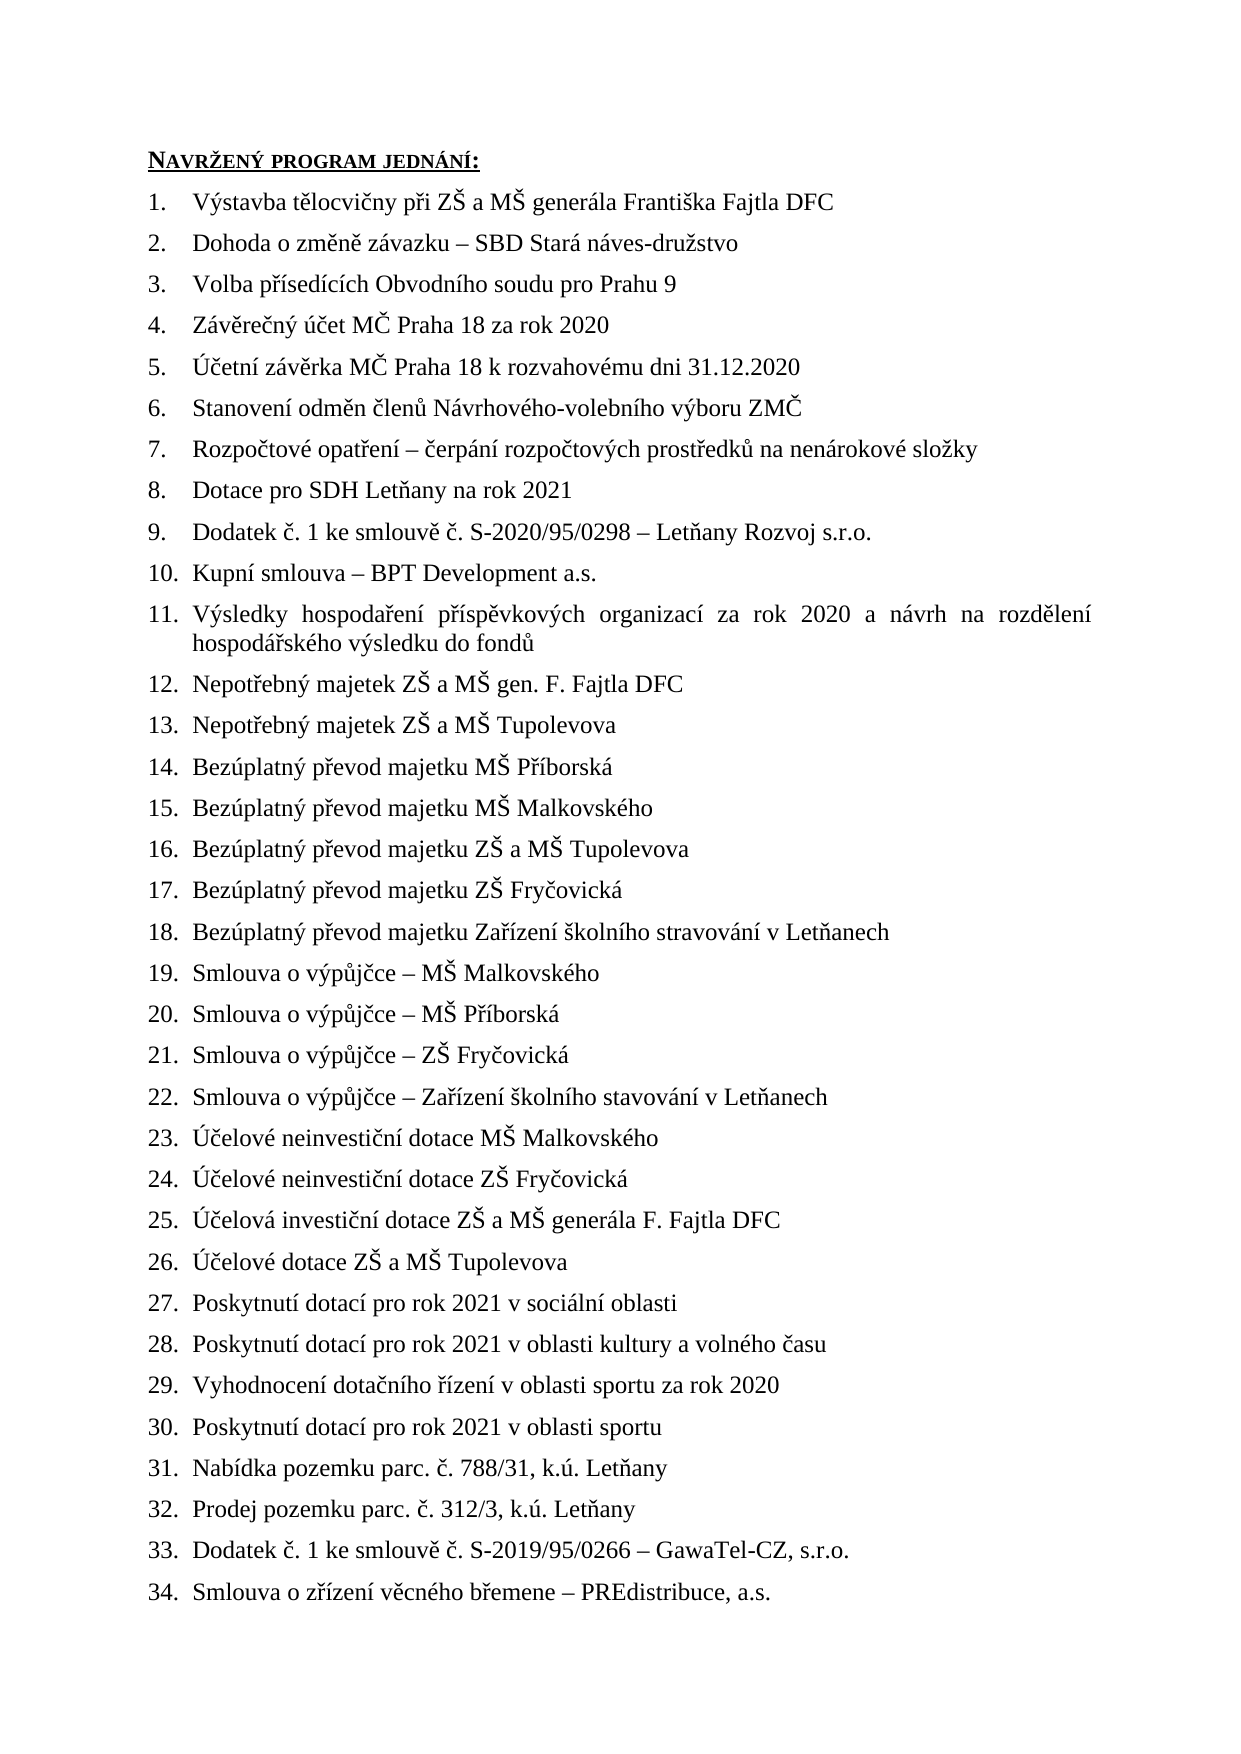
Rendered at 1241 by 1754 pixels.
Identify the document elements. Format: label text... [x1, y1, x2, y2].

list Poskytnutí dotací pro rok 2021 v oblasti sportu [148, 1412, 1093, 1440]
list Bezúplatný převod majetku ZŠ a MŠ Tupolevova [148, 834, 1093, 863]
list Účelová investiční dotace ZŠ a MŠ generála F. Fajtla DFC [148, 1205, 1093, 1234]
list Smlouva o zřízení věcného břemene – PREdistribuce, a.s. [148, 1577, 1093, 1605]
list Rozpočtové opatření – čerpání rozpočtových prostředků na nenárokové složky [148, 434, 1093, 463]
subtitle Volba přísedících Obvodního soudu pro Prahu 9 [148, 269, 1093, 298]
subtitle Nabídka pozemku parc. č. 788/31, k.ú. Letňany [148, 1453, 1093, 1482]
list Dohoda o změně závazku – SBD Stará náves-družstvo [148, 228, 1093, 257]
subtitle Závěrečný účet MČ Praha 18 za rok 2020 [148, 310, 1093, 339]
list Účelové dotace ZŠ a MŠ Tupolevova [148, 1247, 1093, 1275]
subtitle Dotace pro SDH Letňany na rok 2021 [148, 475, 1093, 504]
list Bezúplatný převod majetku MŠ Malkovského [148, 793, 1093, 822]
subtitle Stanovení odměn členů Návrhového-volebního výboru ZMČ [148, 393, 1093, 422]
list Výstavba tělocvičny při ZŠ a MŠ generála Františka Fajtla DFC [148, 187, 1093, 215]
subtitle Vyhodnocení dotačního řízení v oblasti sportu za rok 2020 [148, 1370, 1093, 1399]
subtitle Prodej pozemku parc. č. 312/3, k.ú. Letňany [148, 1494, 1093, 1523]
list Nepotřebný majetek ZŠ a MŠ gen. F. Fajtla DFC [148, 669, 1093, 698]
list Smlouva o výpůjčce – Zařízení školního stavování v Letňanech [148, 1082, 1093, 1110]
list Účelové neinvestiční dotace ZŠ Fryčovická [148, 1164, 1093, 1193]
list Nepotřebný majetek ZŠ a MŠ Tupolevova [148, 710, 1093, 739]
list Smlouva o výpůjčce – ZŠ Fryčovická [148, 1040, 1093, 1069]
subtitle Výsledky hospodaření příspěvkových organizací za rok 2020 a návrh na rozdělení hospodářského výsledku do fondů [148, 599, 1093, 657]
list Poskytnutí dotací pro rok 2021 v oblasti kultury a volného času [148, 1329, 1093, 1358]
list Smlouva o výpůjčce – MŠ Příborská [148, 999, 1093, 1028]
subtitle Účetní závěrka MČ Praha 18 k rozvahovému dni 31.12.2020 [148, 352, 1093, 380]
list Smlouva o výpůjčce – MŠ Malkovského [148, 958, 1093, 987]
list Kupní smlouva – BPT Development a.s. [148, 558, 1093, 587]
list Účelové neinvestiční dotace MŠ Malkovského [148, 1123, 1093, 1152]
list Dodatek č. 1 ke smlouvě č. S-2019/95/0266 – GawaTel-CZ, s.r.o. [148, 1535, 1093, 1564]
list Bezúplatný převod majetku MŠ Příborská [148, 752, 1093, 780]
list Bezúplatný převod majetku Zařízení školního stravování v Letňanech [148, 917, 1093, 945]
subtitle Poskytnutí dotací pro rok 2021 v sociální oblasti [148, 1288, 1093, 1317]
list Bezúplatný převod majetku ZŠ Fryčovická [148, 875, 1093, 904]
subtitle Navržený program jednání: [148, 145, 1093, 174]
list Dodatek č. 1 ke smlouvě č. S-2020/95/0298 – Letňany Rozvoj s.r.o. [148, 517, 1093, 545]
